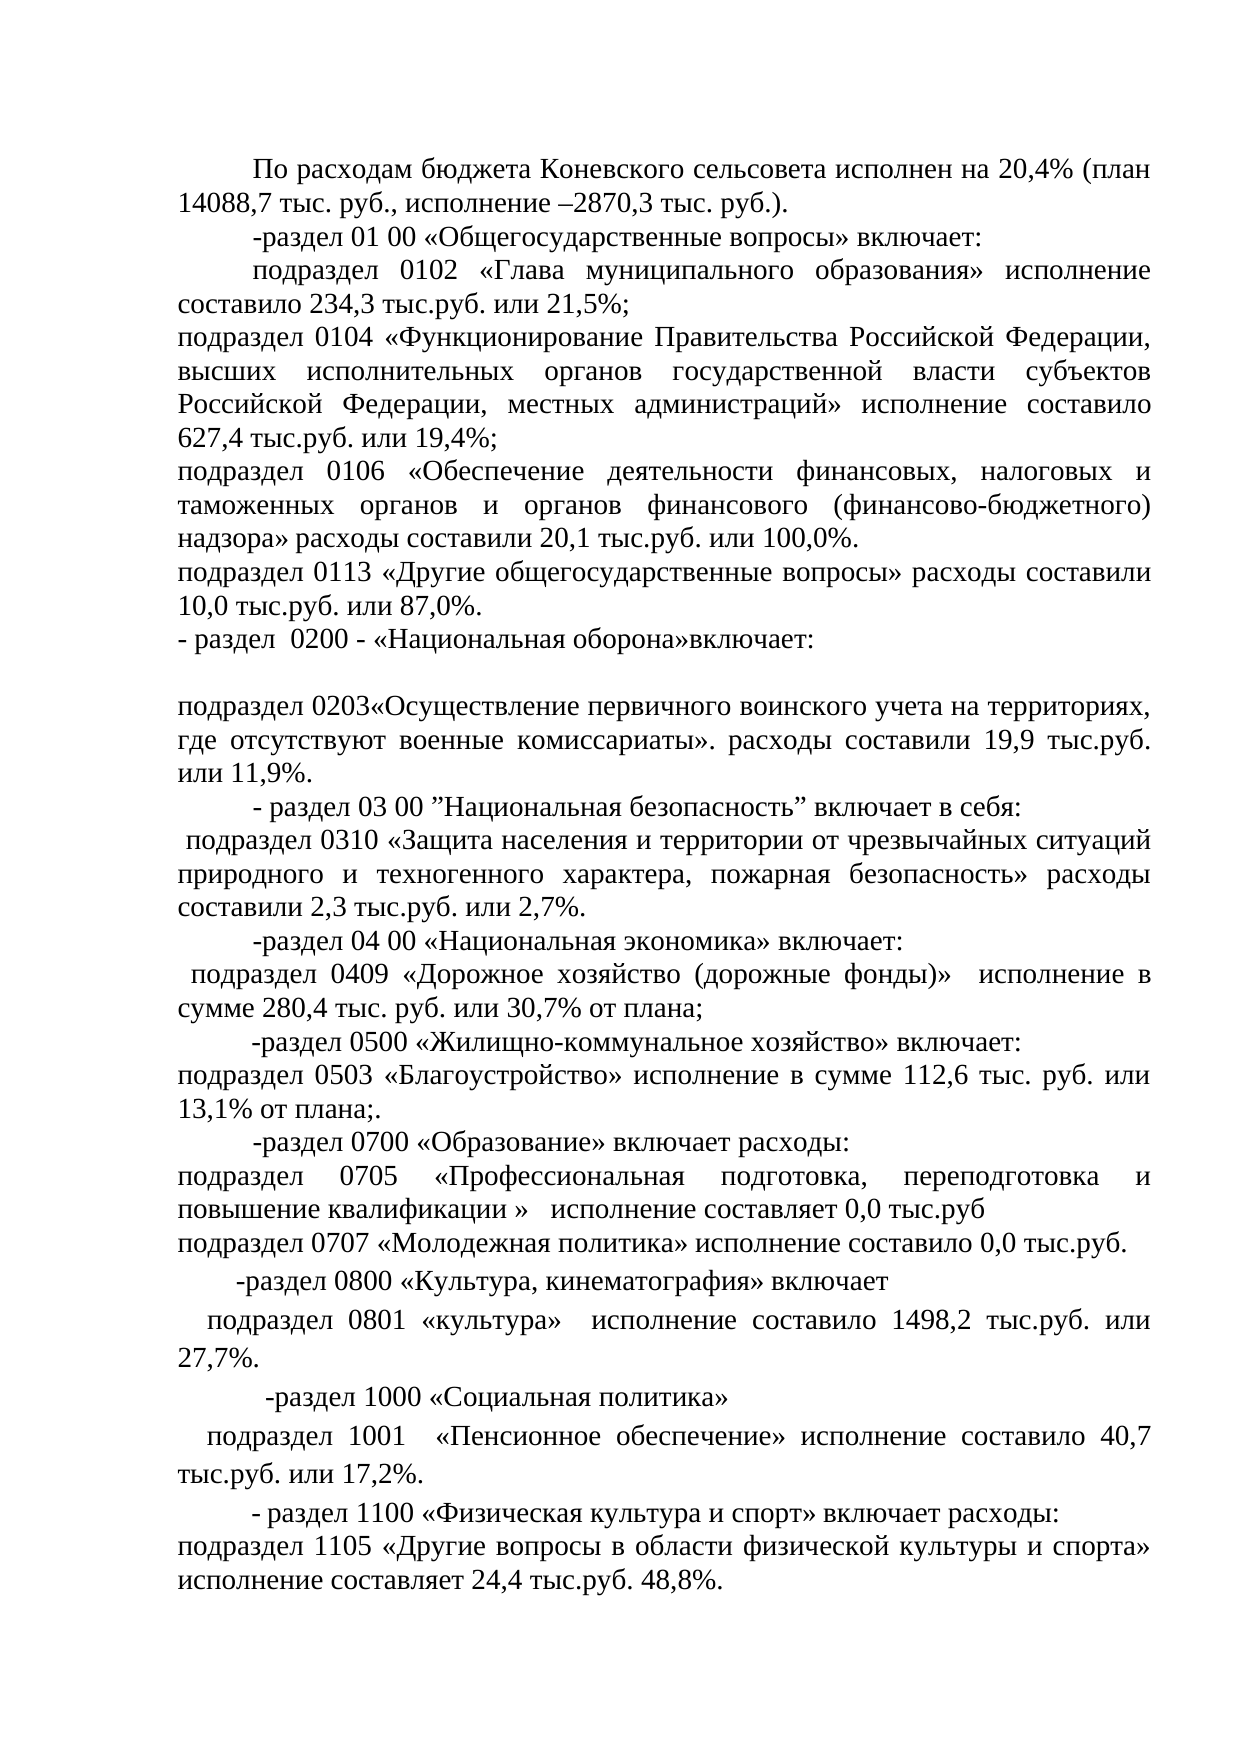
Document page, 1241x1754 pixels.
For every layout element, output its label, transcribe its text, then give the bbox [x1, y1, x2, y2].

text подраздел 0106 «Обеспечение деятельности финансовых, налоговых и таможенных органов и органов финансового (финансово-бюджетного) надзора» расходы составили 20,1 тыс.руб. или 100,0%. [177, 453, 1152, 554]
text подраздел 0705 «Профессиональная подготовка, переподготовка и повышение квалификации » исполнение составляет 0,0 тыс.руб [177, 1158, 1152, 1225]
text подраздел 0104 «Функционирование Правительства Российской Федерации, высших исполнительных органов государственной власти субъектов Российской Федерации, местных администраций» исполнение составило 627,4 тыс.руб. или 19,4%; [177, 319, 1152, 453]
text подраздел 1105 «Другие вопросы в области физической культуры и спорта» исполнение составляет 24,4 тыс.руб. 48,8%. [177, 1528, 1152, 1595]
text -раздел 04 00 «Национальная экономика» включает: [177, 923, 1152, 957]
text подраздел 1001 «Пенсионное обеспечение» исполнение составило 40,7 тыс.руб. или 17,2%. [177, 1418, 1152, 1490]
text -раздел 0700 «Образование» включает расходы: [177, 1124, 1152, 1158]
text подраздел 0707 «Молодежная политика» исполнение составило 0,0 тыс.руб. [177, 1225, 1152, 1258]
text -раздел 0800 «Культура, кинематография» включает [177, 1263, 1152, 1297]
text - раздел 0200 - «Национальная оборона»включает: [177, 621, 1152, 655]
text подраздел 0113 «Другие общегосударственные вопросы» расходы составили 10,0 тыс.руб. или 87,0%. [177, 554, 1152, 621]
text подраздел 0310 «Защита населения и территории от чрезвычайных ситуаций природного и техногенного характера, пожарная безопасность» расходы составили 2,3 тыс.руб. или 2,7%. [177, 822, 1152, 923]
text подраздел 0203«Осуществление первичного воинского учета на территориях, где отсутствуют военные комиссариаты». расходы составили 19,9 тыс.руб. или 11,9%. [177, 688, 1152, 789]
text -раздел 0500 «Жилищно-коммунальное хозяйство» включает: [177, 1024, 1152, 1057]
text -раздел 01 00 «Общегосударственные вопросы» включает: [177, 219, 1152, 252]
text подраздел 0102 «Глава муниципального образования» исполнение составило 234,3 тыс.руб. или 21,5%; [177, 252, 1152, 319]
text -раздел 1000 «Социальная политика» [177, 1379, 1152, 1413]
text - раздел 1100 «Физическая культура и спорт» включает расходы: [177, 1495, 1152, 1528]
text подраздел 0409 «Дорожное хозяйство (дорожные фонды)» исполнение в сумме 280,4 тыс. руб. или 30,7% от плана; [177, 957, 1152, 1024]
text подраздел 0503 «Благоустройство» исполнение в сумме 112,6 тыс. руб. или 13,1% от плана;. [177, 1057, 1152, 1124]
text - раздел 03 00 ”Национальная безопасность” включает в себя: [177, 789, 1152, 822]
text подраздел 0801 «культура» исполнение составило 1498,2 тыс.руб. или 27,7%. [177, 1302, 1152, 1374]
text По расходам бюджета Коневского сельсовета исполнен на 20,4% (план 14088,7 тыс. руб., исполнение –2870,3 тыс. руб.). [177, 152, 1152, 219]
